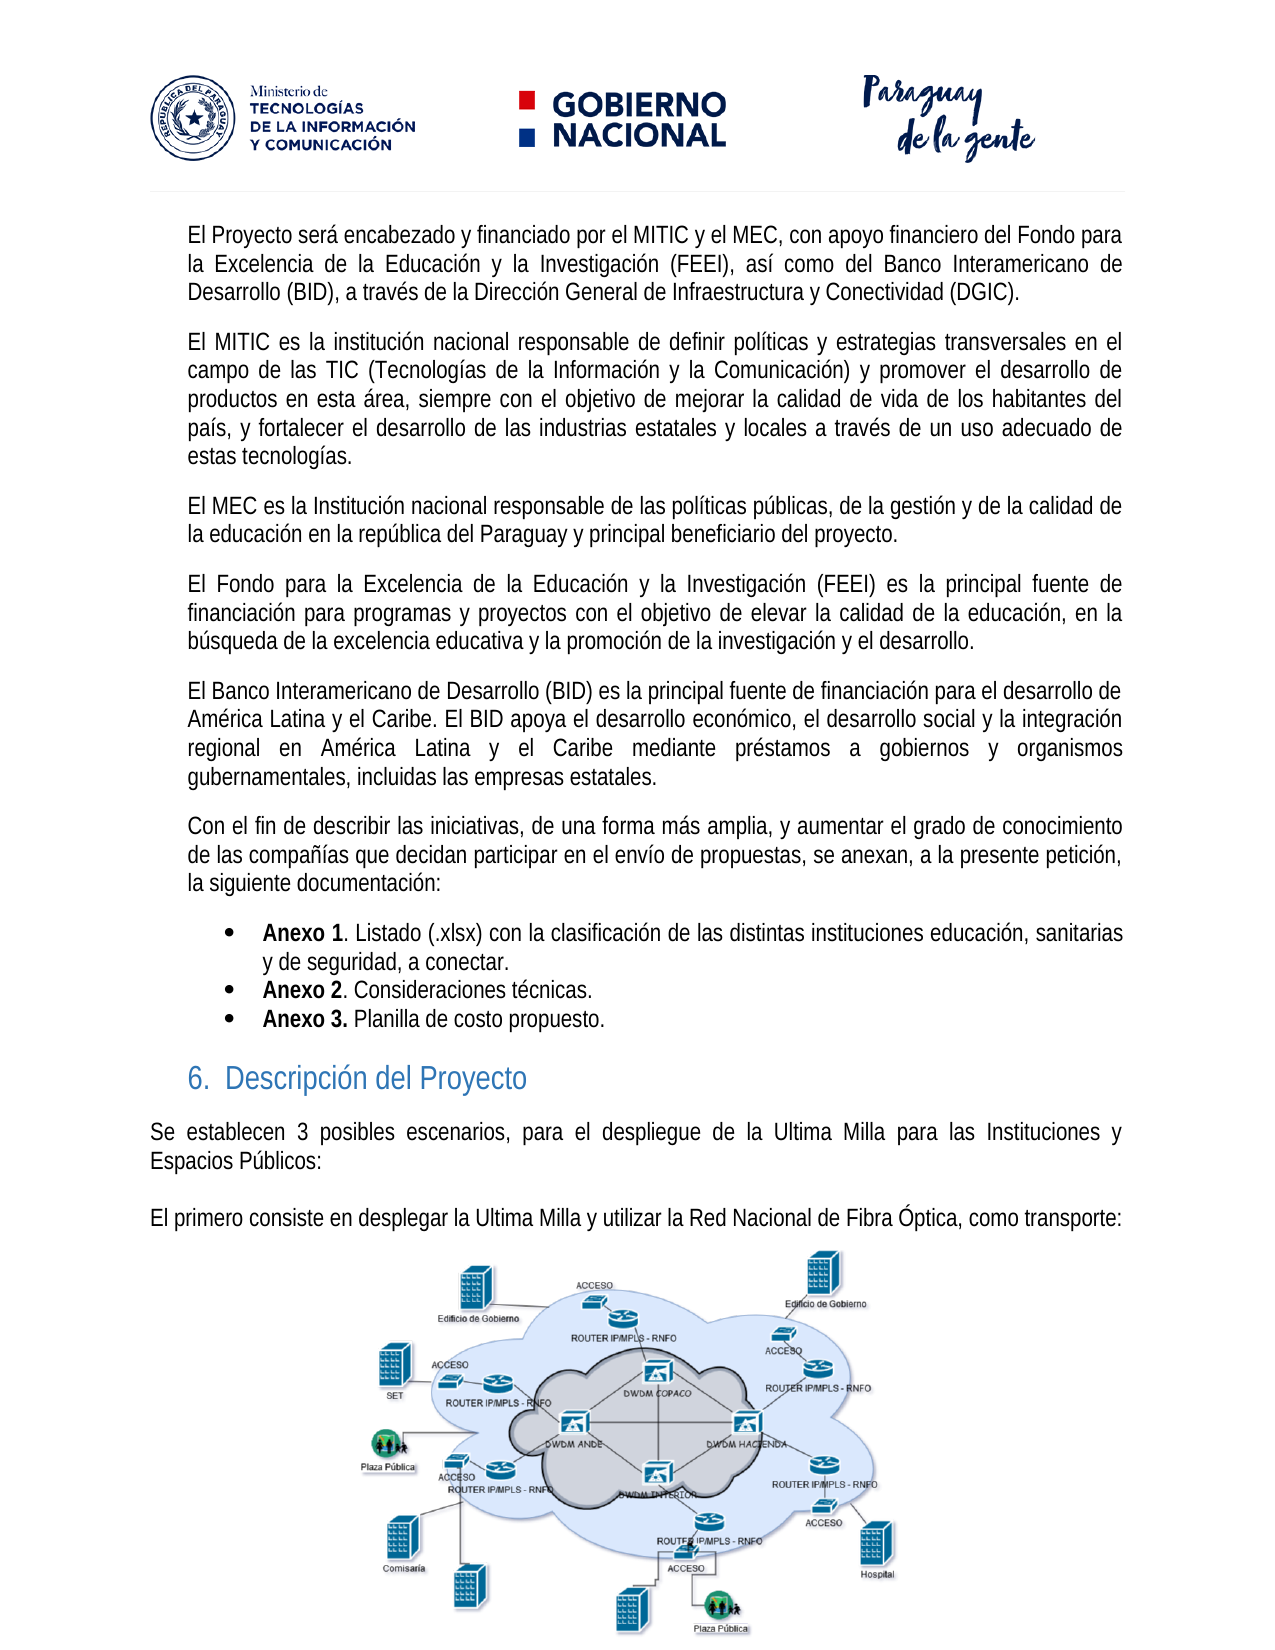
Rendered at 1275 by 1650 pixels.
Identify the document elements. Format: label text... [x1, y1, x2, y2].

text El Banco Interamericano de Desarrollo (BID) es la principal fuente de financiación para el desarrollo de América Latina y el Caribe. El BID apoya el desarrollo económico, el desarrollo social y la integración regional en América Latina y el Caribe mediante préstamos a gobiernos y organismos gubernamentales, incluidas las empresas estatales. [187, 676, 1125, 790]
list Anexo 2. Consideraciones técnicas. [225, 975, 1125, 1004]
text El MITIC es la institución nacional responsable de definir políticas y estrategias transversales en el campo de las TIC (Tecnologías de la Información y la Comunicación) y promover el desarrollo de productos en esta área, siempre con el objetivo de mejorar la calidad de vida de los habitantes del país, y fortalecer el desarrollo de las industrias estatales y locales a través de un uso adecuado de estas tecnologías. [187, 327, 1125, 470]
list Anexo 1. Listado (.xlsx) con la clasificación de las distintas instituciones educación, sanitarias y de seguridad, a conectar. [225, 918, 1125, 975]
picture [150, 75, 1035, 163]
list Anexo 3. Planilla de costo propuesto. [225, 1004, 1125, 1033]
picture [360, 1250, 915, 1650]
text El primero consiste en desplegar la Ultima Milla y utilizar la Red Nacional de Fibra Óptica, como transporte: [150, 1203, 1125, 1232]
text Se establecen 3 posibles escenarios, para el despliegue de la Ultima Milla para las Instituciones y Espacios Públicos: [150, 1117, 1125, 1174]
text El Proyecto será encabezado y financiado por el MITIC y el MEC, con apoyo financiero del Fondo para la Excelencia de la Educación y la Investigación (FEEI), así como del Banco Interamericano de Desarrollo (BID), a través de la Dirección General de Infraestructura y Conectividad (DGIC). [187, 220, 1125, 306]
text El MEC es la Institución nacional responsable de las políticas públicas, de la gestión y de la calidad de la educación en la república del Paraguay y principal beneficiario del proyecto. [187, 491, 1125, 548]
text El Fondo para la Excelencia de la Educación y la Investigación (FEEI) es la principal fuente de financiación para programas y proyectos con el objetivo de elevar la calidad de la educación, en la búsqueda de la excelencia educativa y la promoción de la investigación y el desarrollo. [187, 569, 1125, 655]
text Con el fin de describir las iniciativas, de una forma más amplia, y aumentar el grado de conocimiento de las compañías que decidan participar en el envío de propuestas, se anexan, a la presente petición, la siguiente documentación: [187, 811, 1125, 897]
subtitle Descripción del Proyecto [187, 1058, 1125, 1096]
